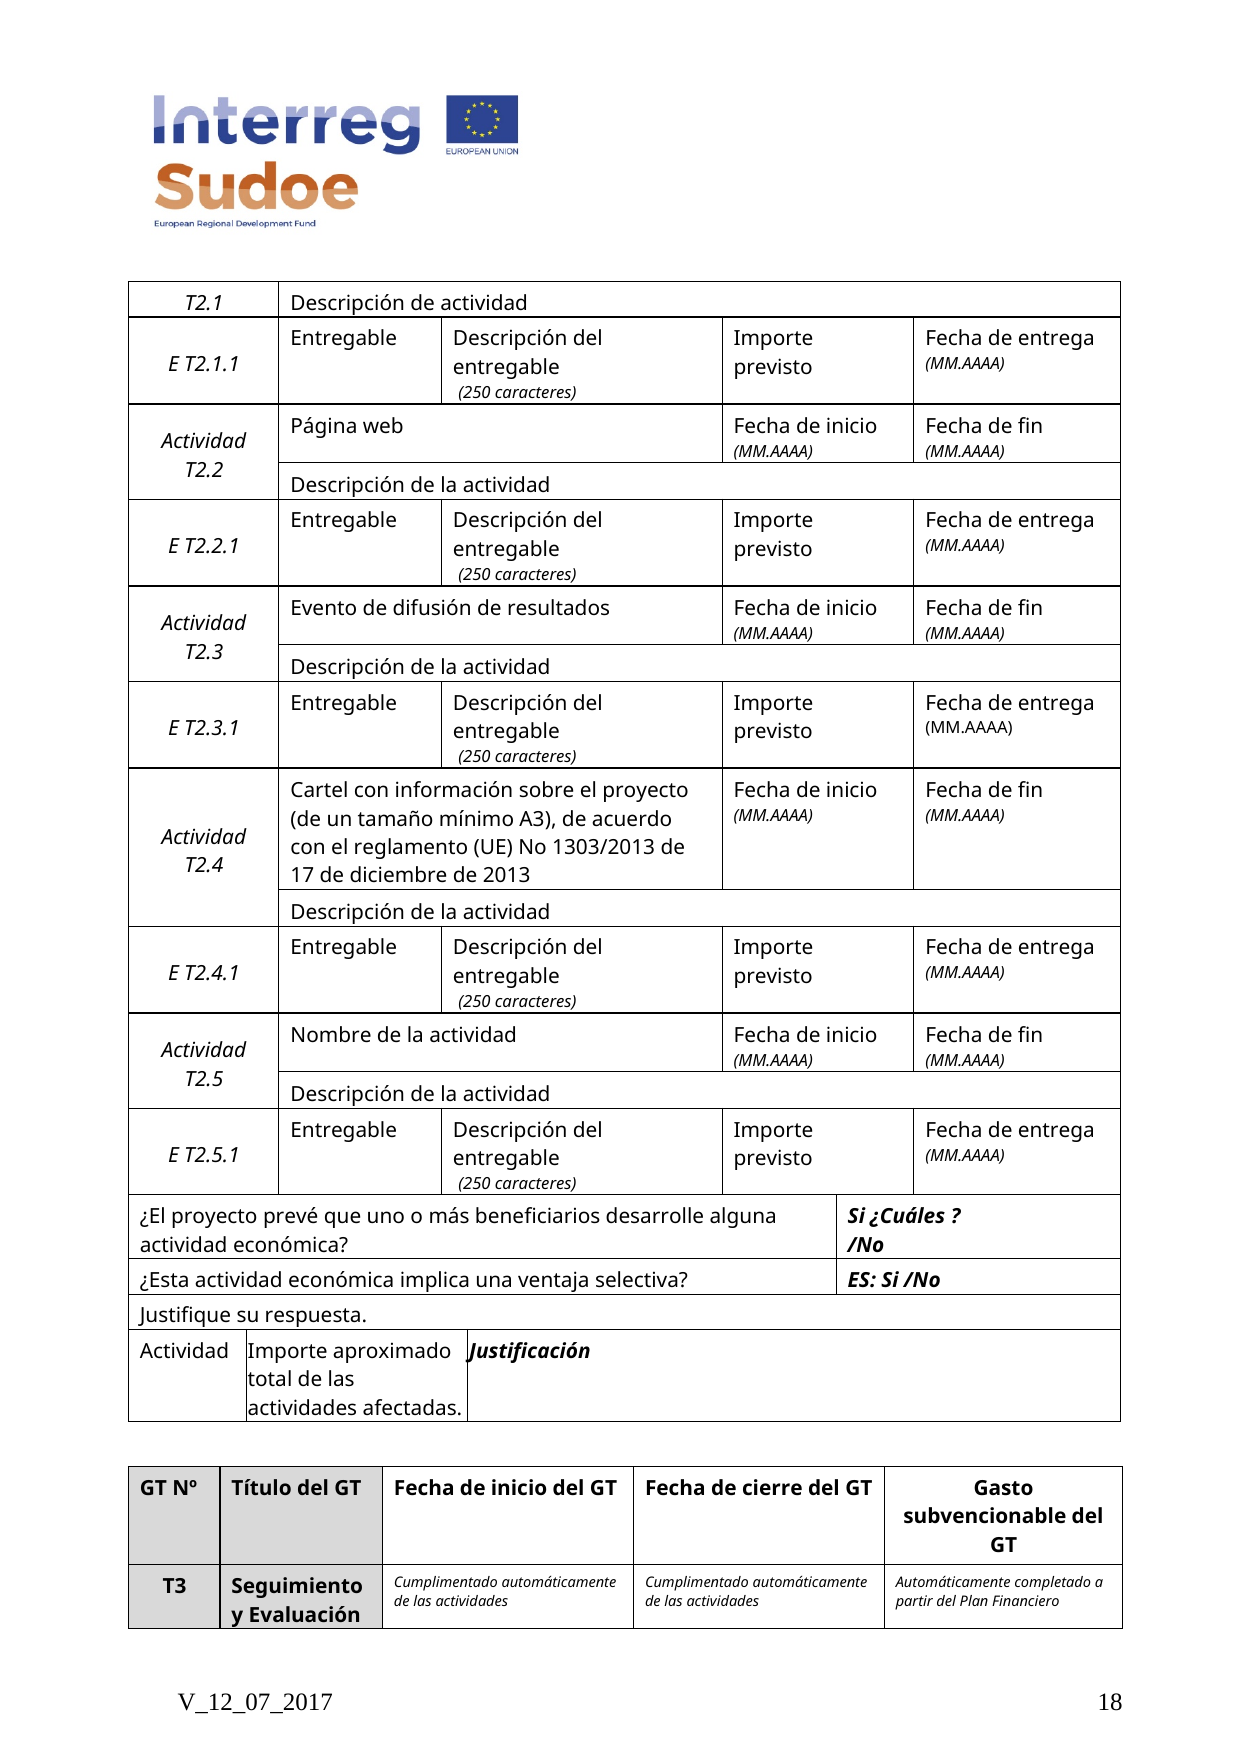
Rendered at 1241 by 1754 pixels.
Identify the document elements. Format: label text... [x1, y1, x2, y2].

table_cell Importe previsto [723, 1109, 913, 1194]
table_cell Fecha de entrega (MM.AAAA) [914, 927, 1120, 1012]
table_cell Actividad T2.2 [129, 405, 278, 498]
table_cell Descripción de la actividad [279, 1072, 1120, 1108]
table_cell Importe aproximado total de las actividades afectadas. [247, 1330, 467, 1421]
table_cell Entregable [279, 927, 441, 1012]
table_cell Fecha de fin (MM.AAAA) [914, 587, 1120, 644]
table_cell Justificación [468, 1330, 1120, 1421]
table_cell Cumplimentado automáticamente de las actividades [383, 1565, 633, 1628]
table_cell Actividad T2.4 [129, 769, 278, 926]
table_cell Entregable [279, 318, 441, 403]
table_cell Actividad [129, 1330, 246, 1421]
table_cell Fecha de inicio (MM.AAAA) [723, 587, 913, 644]
table_cell Entregable [279, 1109, 441, 1194]
table_cell Descripción de actividad [279, 282, 1120, 316]
table_cell Descripción del entregable (250 caracteres) [442, 500, 722, 585]
table_cell Automáticamente completado a partir del Plan Financiero [885, 1565, 1122, 1628]
table_cell Fecha de entrega (MM.AAAA) [914, 500, 1120, 585]
table_cell Descripción de la actividad [279, 645, 1120, 681]
table_cell E T2.1.1 [129, 318, 278, 403]
table_header Fecha de cierre del GT [634, 1467, 884, 1564]
table_cell Fecha de entrega (MM.AAAA) [914, 318, 1120, 403]
table_cell Entregable [279, 682, 441, 767]
table_cell Descripción del entregable (250 caracteres) [442, 927, 722, 1012]
table_cell Importe previsto [723, 682, 913, 767]
table_cell Actividad T2.3 [129, 587, 278, 681]
table_cell Fecha de inicio (MM.AAAA) [723, 405, 913, 462]
table_header GT Nº [129, 1467, 219, 1564]
table_cell Actividad T2.1 [129, 282, 278, 316]
table_cell Descripción del entregable (250 caracteres) [442, 682, 722, 767]
table_cell Fecha de inicio (MM.AAAA) [723, 769, 913, 889]
table_cell Importe previsto [723, 927, 913, 1012]
table_cell T3 [129, 1565, 219, 1628]
table_cell Descripción de la actividad [279, 463, 1120, 498]
table_cell E T2.5.1 [129, 1109, 278, 1194]
table_cell Cumplimentado automáticamente de las actividades [634, 1565, 884, 1628]
table_cell E T2.2.1 [129, 500, 278, 585]
table_cell Descripción del entregable (250 caracteres) [442, 318, 722, 403]
table_cell Fecha de fin (MM.AAAA) [914, 405, 1120, 462]
table_cell E T2.4.1 [129, 927, 278, 1012]
picture [118, 59, 553, 261]
table_header Fecha de inicio del GT [383, 1467, 633, 1564]
table_cell Descripción del entregable (250 caracteres) [442, 1109, 722, 1194]
table_cell Entregable [279, 500, 441, 585]
table_cell Justifique su respuesta. [129, 1295, 1120, 1329]
table_cell Actividad T2.5 [129, 1014, 278, 1108]
table_cell Descripción de la actividad [279, 890, 1120, 926]
table_cell Página web [279, 405, 722, 462]
table_cell Fecha de entrega (MM.AAAA) [914, 1109, 1120, 1194]
table_cell Evento de difusión de resultados [279, 587, 722, 644]
table_cell E T2.3.1 [129, 682, 278, 767]
table_cell Cartel con información sobre el proyecto (de un tamaño mínimo A3), de acuerdo con el reglamento (UE) No 1303/2013 de 17 de diciembre de 2013 [279, 769, 722, 889]
table_cell Importe previsto [723, 500, 913, 585]
table_cell Si ¿Cuáles ? /No [837, 1195, 1120, 1258]
table_cell ES: Si /No [837, 1259, 1120, 1293]
table_cell Fecha de fin (MM.AAAA) [914, 1014, 1120, 1071]
table_cell Nombre de la actividad [279, 1014, 722, 1071]
table_cell Fecha de entrega (MM.AAAA) [914, 682, 1120, 767]
table_cell Seguimiento y Evaluación del proyecto [221, 1565, 382, 1628]
table_cell ¿El proyecto prevé que uno o más beneficiarios desarrolle alguna actividad económica? [129, 1195, 836, 1258]
table_header Gasto subvencionable del GT [885, 1467, 1122, 1564]
table_cell ¿Esta actividad económica implica una ventaja selectiva? [129, 1259, 836, 1293]
table_header Título del GT [221, 1467, 382, 1564]
table_cell Fecha de inicio (MM.AAAA) [723, 1014, 913, 1071]
table_cell Importe previsto [723, 318, 913, 403]
table_cell Fecha de fin (MM.AAAA) [914, 769, 1120, 889]
